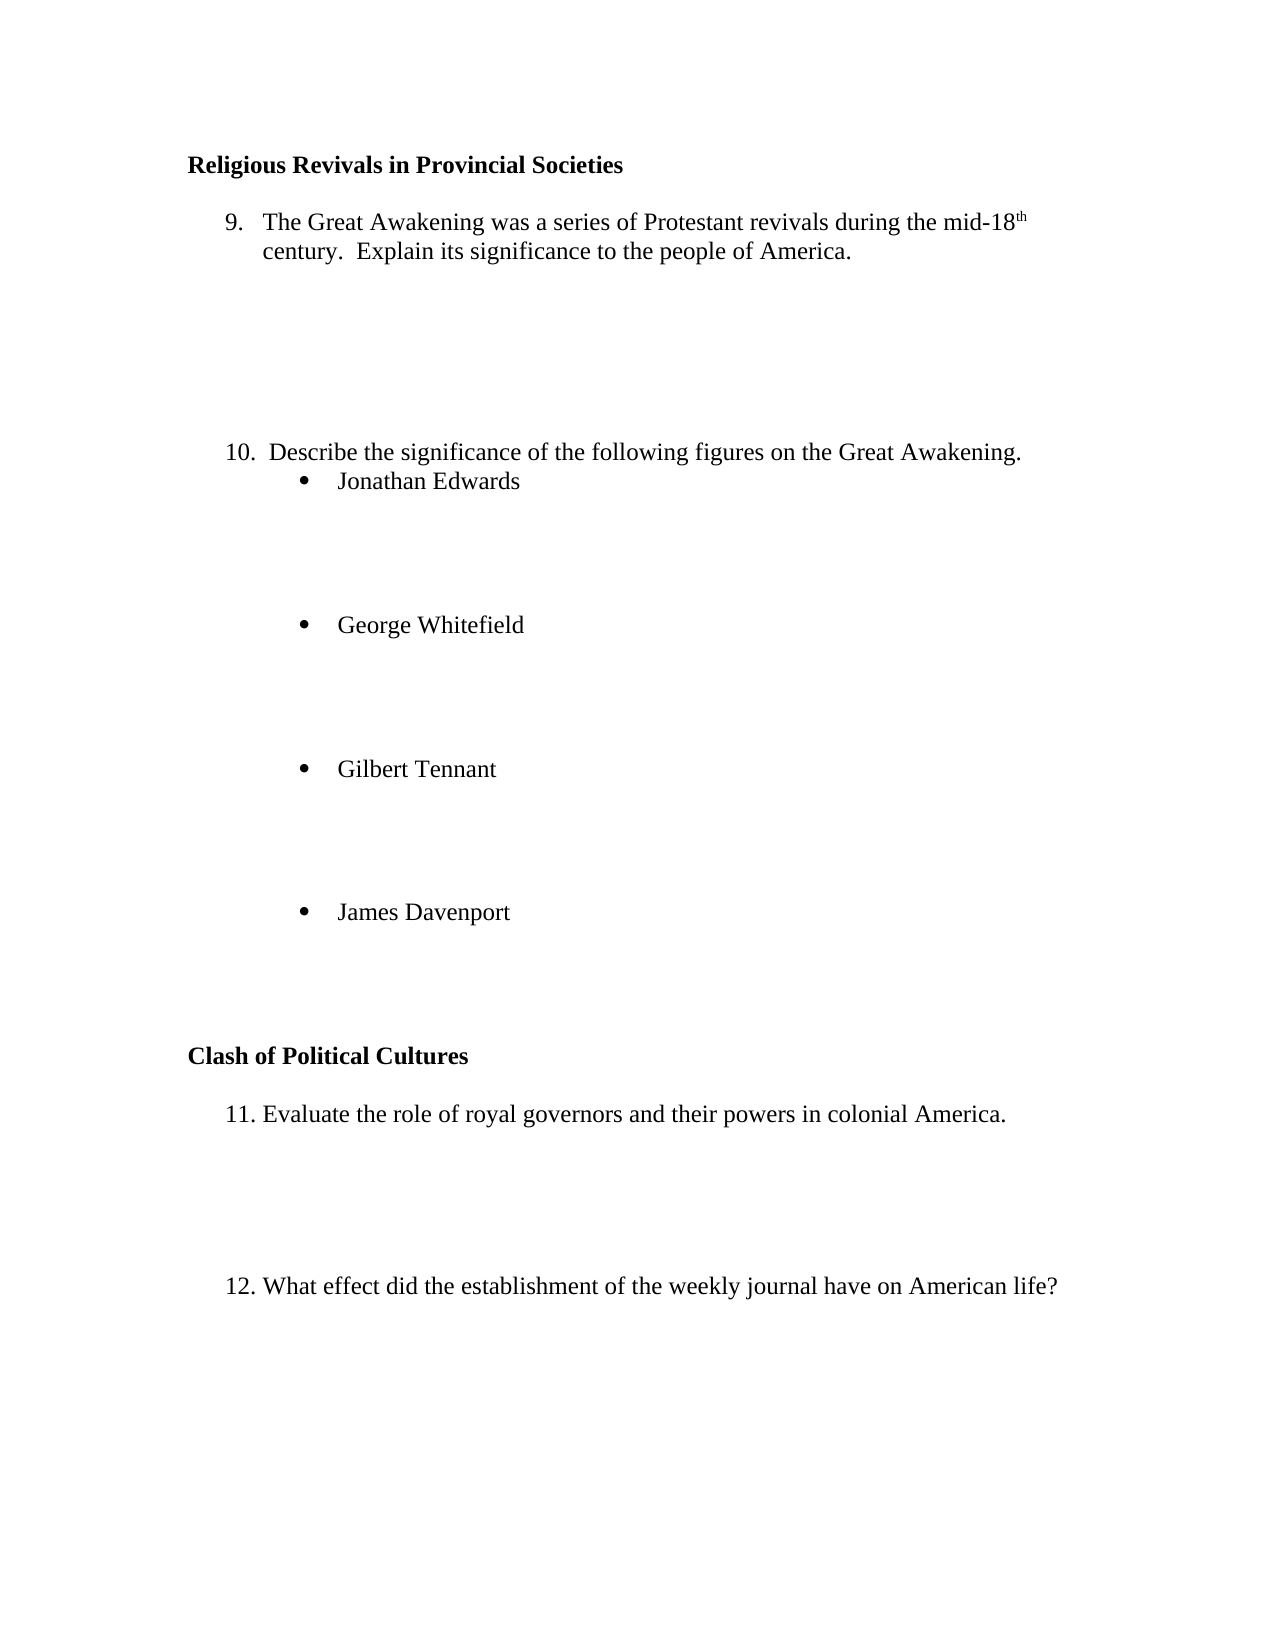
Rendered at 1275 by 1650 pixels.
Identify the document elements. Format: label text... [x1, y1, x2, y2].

list What effect did the establishment of the weekly journal have on American life? [225, 1271, 1087, 1300]
text Clash of Political Cultures [187, 1041, 1087, 1070]
list James Davenport [300, 897, 1087, 926]
list Describe the significance of the following figures on the Great Awakening. [225, 437, 1087, 466]
list Jonathan Edwards [300, 466, 1087, 495]
list Gilbert Tennant [300, 754, 1087, 782]
list The Great Awakening was a series of Protestant revivals during the mid-18th century. Explain its significance to the people of America. [225, 207, 1087, 265]
list Evaluate the role of royal governors and their powers in colonial America. [225, 1099, 1087, 1127]
text Religious Revivals in Provincial Societies [187, 150, 1087, 179]
list George Whitefield [300, 610, 1087, 639]
